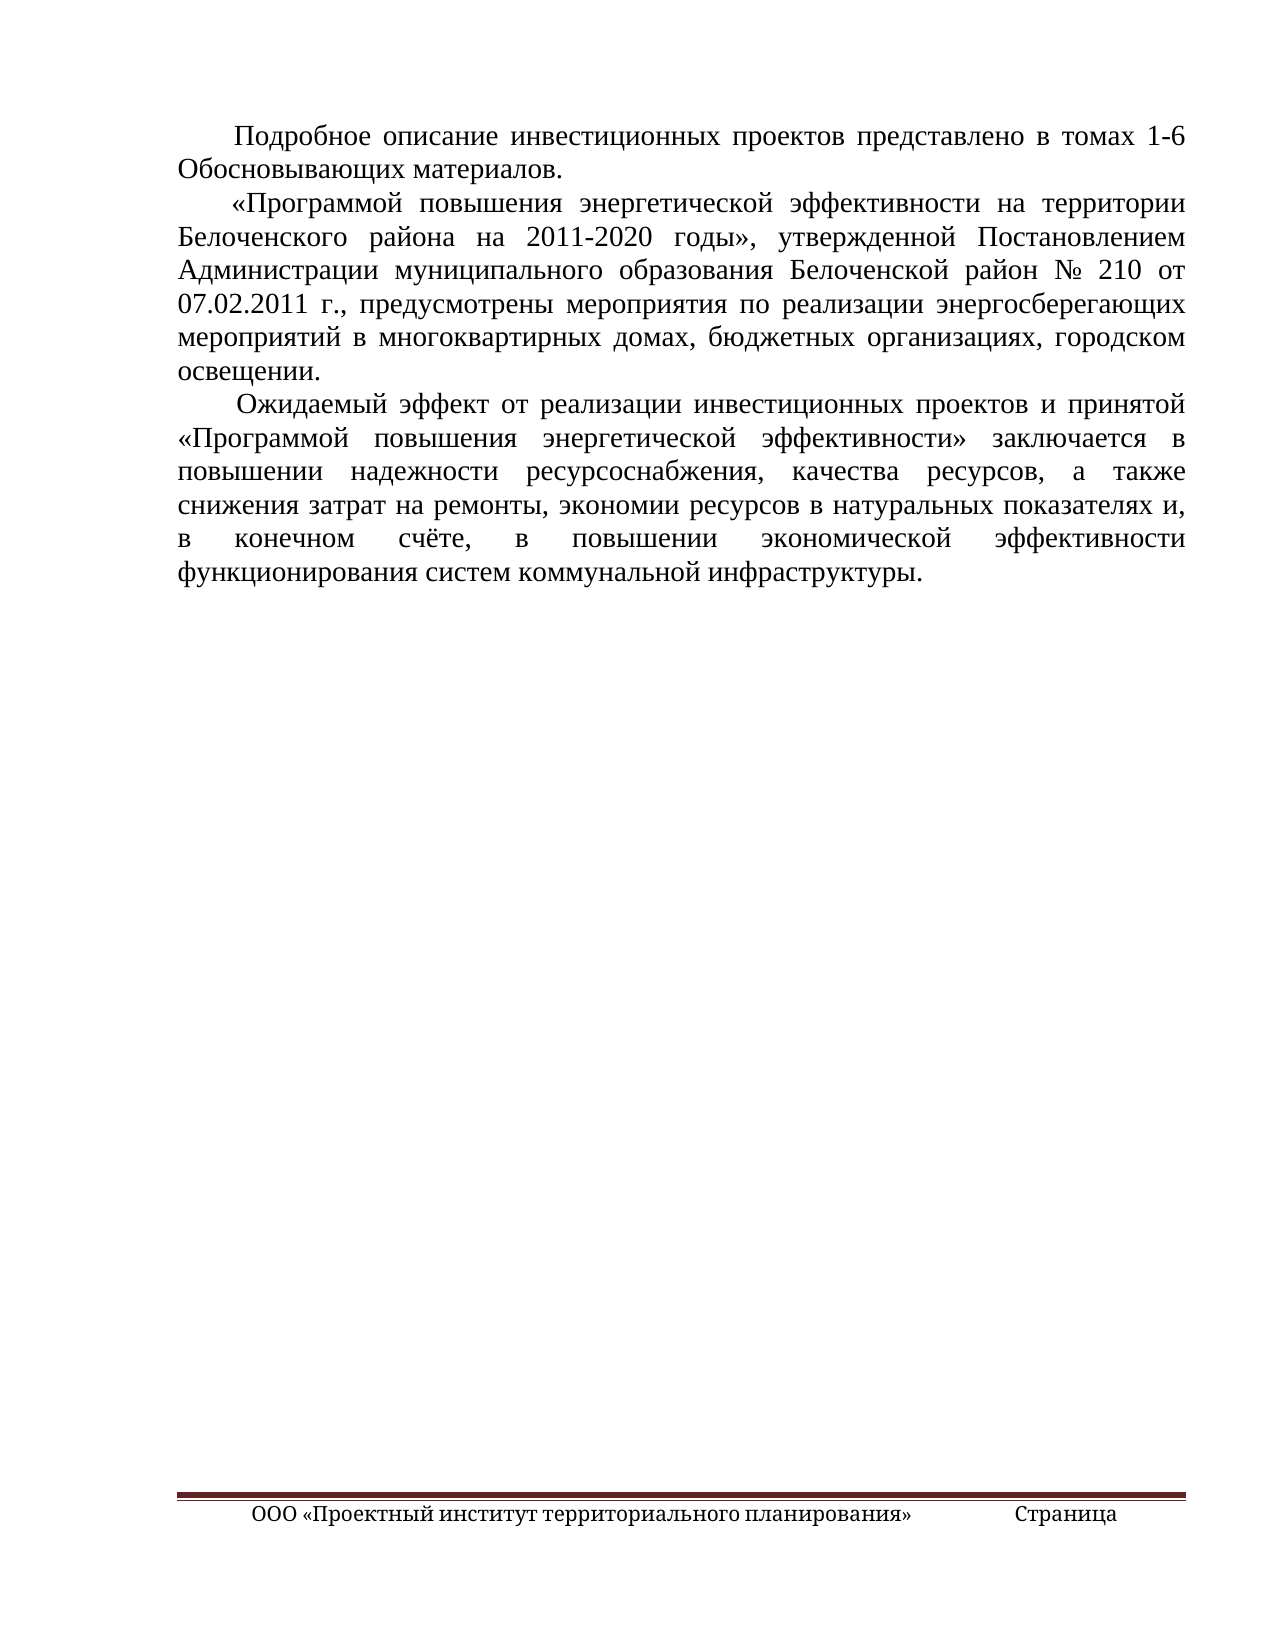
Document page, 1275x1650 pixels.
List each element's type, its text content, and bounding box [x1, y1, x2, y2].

text Ожидаемый эффект от реализации инвестиционных проектов и принятой «Программой повышения энергетической эффективности» заключается в повышении надежности ресурсоснабжения, качества ресурсов, а также снижения затрат на ремонты, экономии ресурсов в натуральных показателях и, в конечном счёте, в повышении экономической эффективности функционирования систем коммунальной инфраструктуры. [177, 386, 1186, 588]
text «Программой повышения энергетической эффективности на территории Белоченского района на 2011-2020 годы», утвержденной Постановлением Администрации муниципального образования Белоченской район № 210 от 07.02.2011 г., предусмотрены мероприятия по реализации энергосберегающих мероприятий в многоквартирных домах, бюджетных организациях, городском освещении. [177, 185, 1186, 386]
text Подробное описание инвестиционных проектов представлено в томах 1-6 Обосновывающих материалов. [177, 118, 1186, 185]
